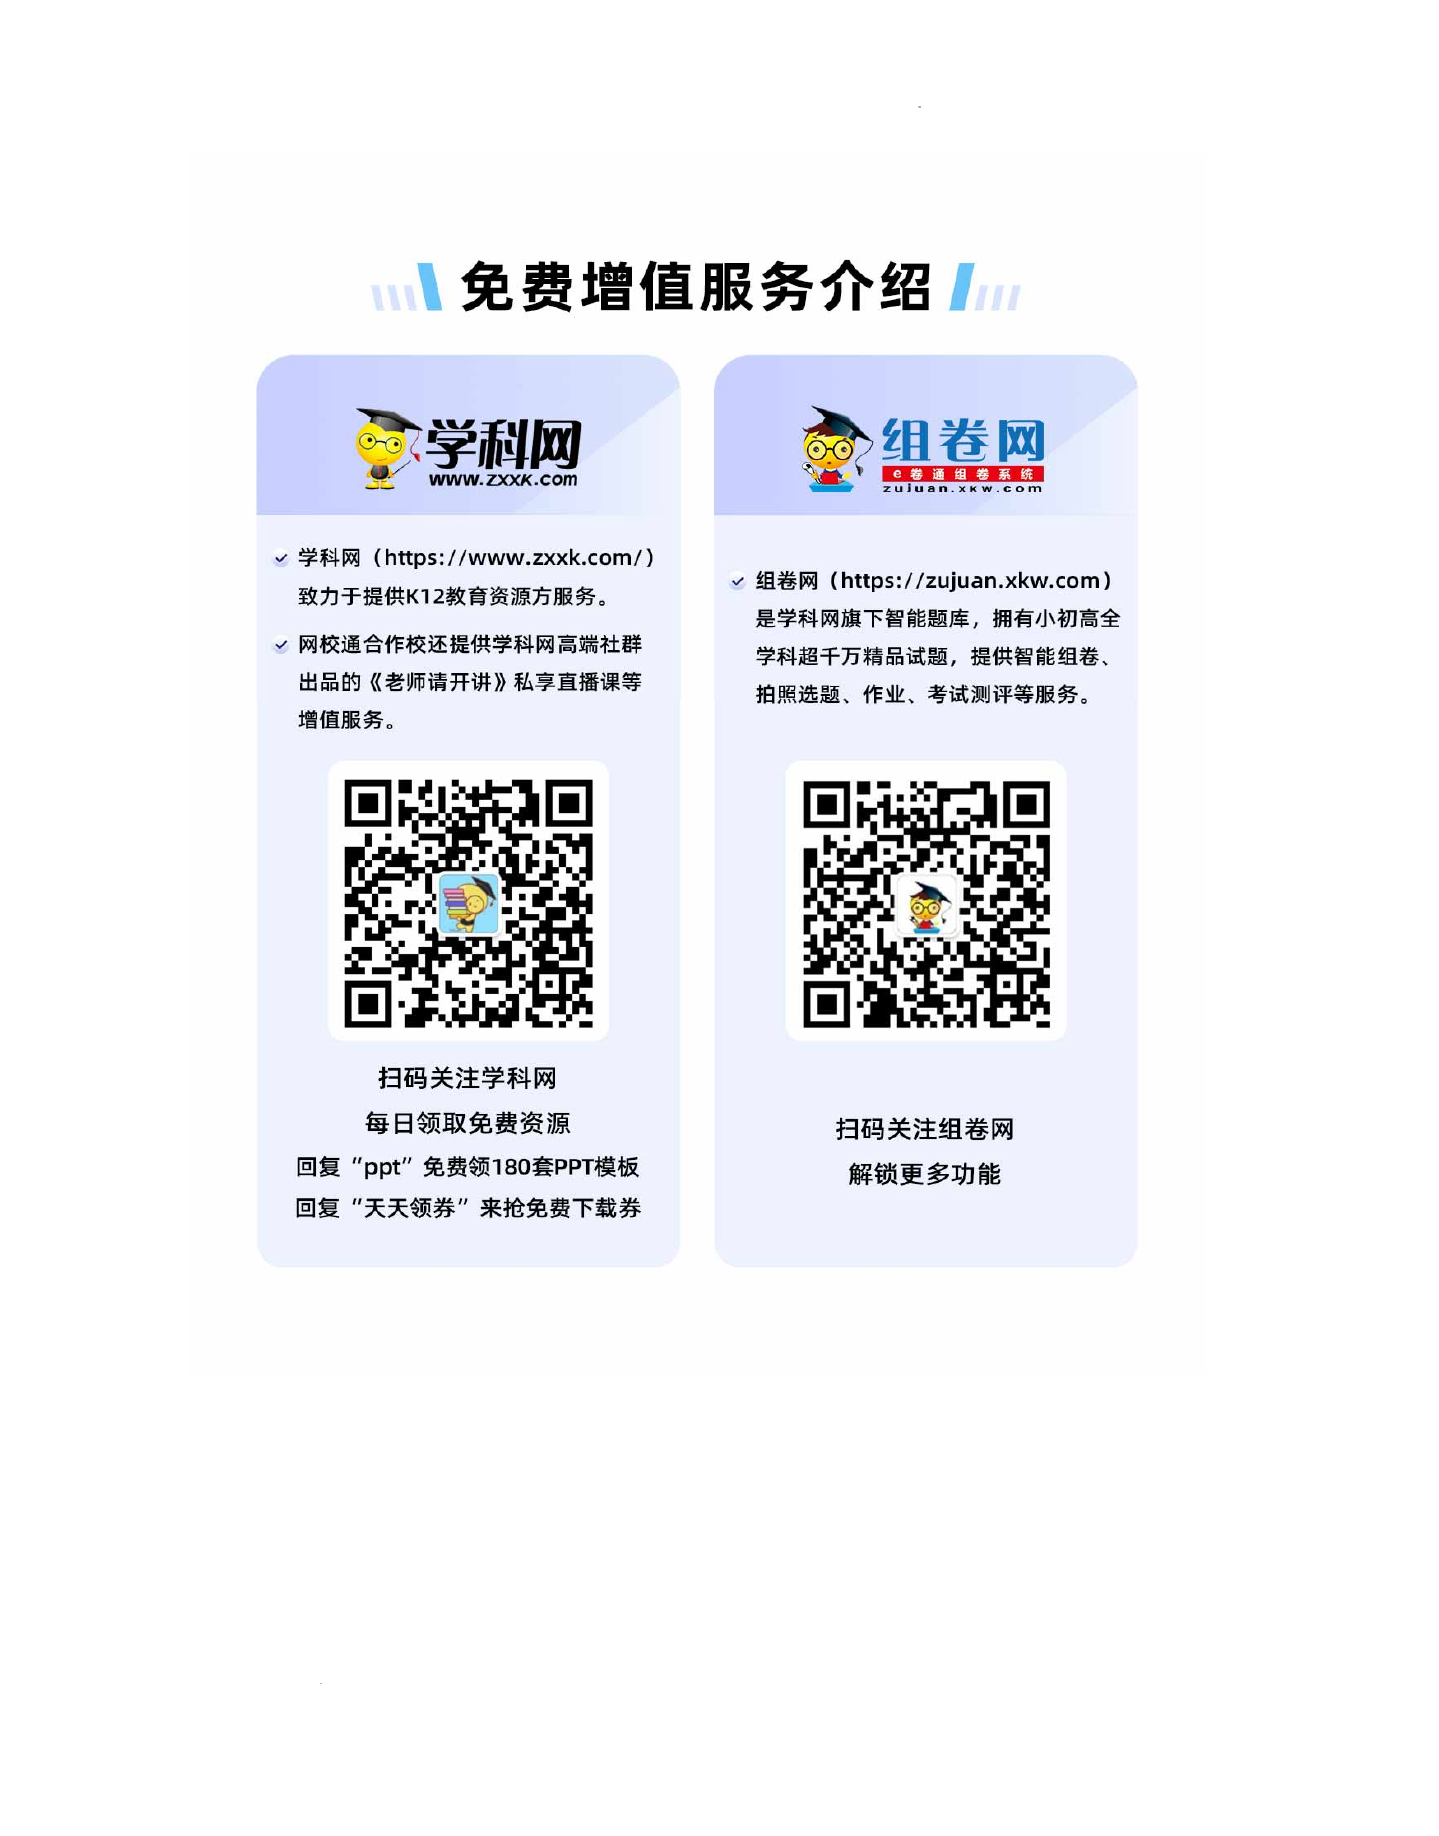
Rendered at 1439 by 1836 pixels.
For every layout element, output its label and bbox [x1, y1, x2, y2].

picture [187, 154, 1207, 1374]
